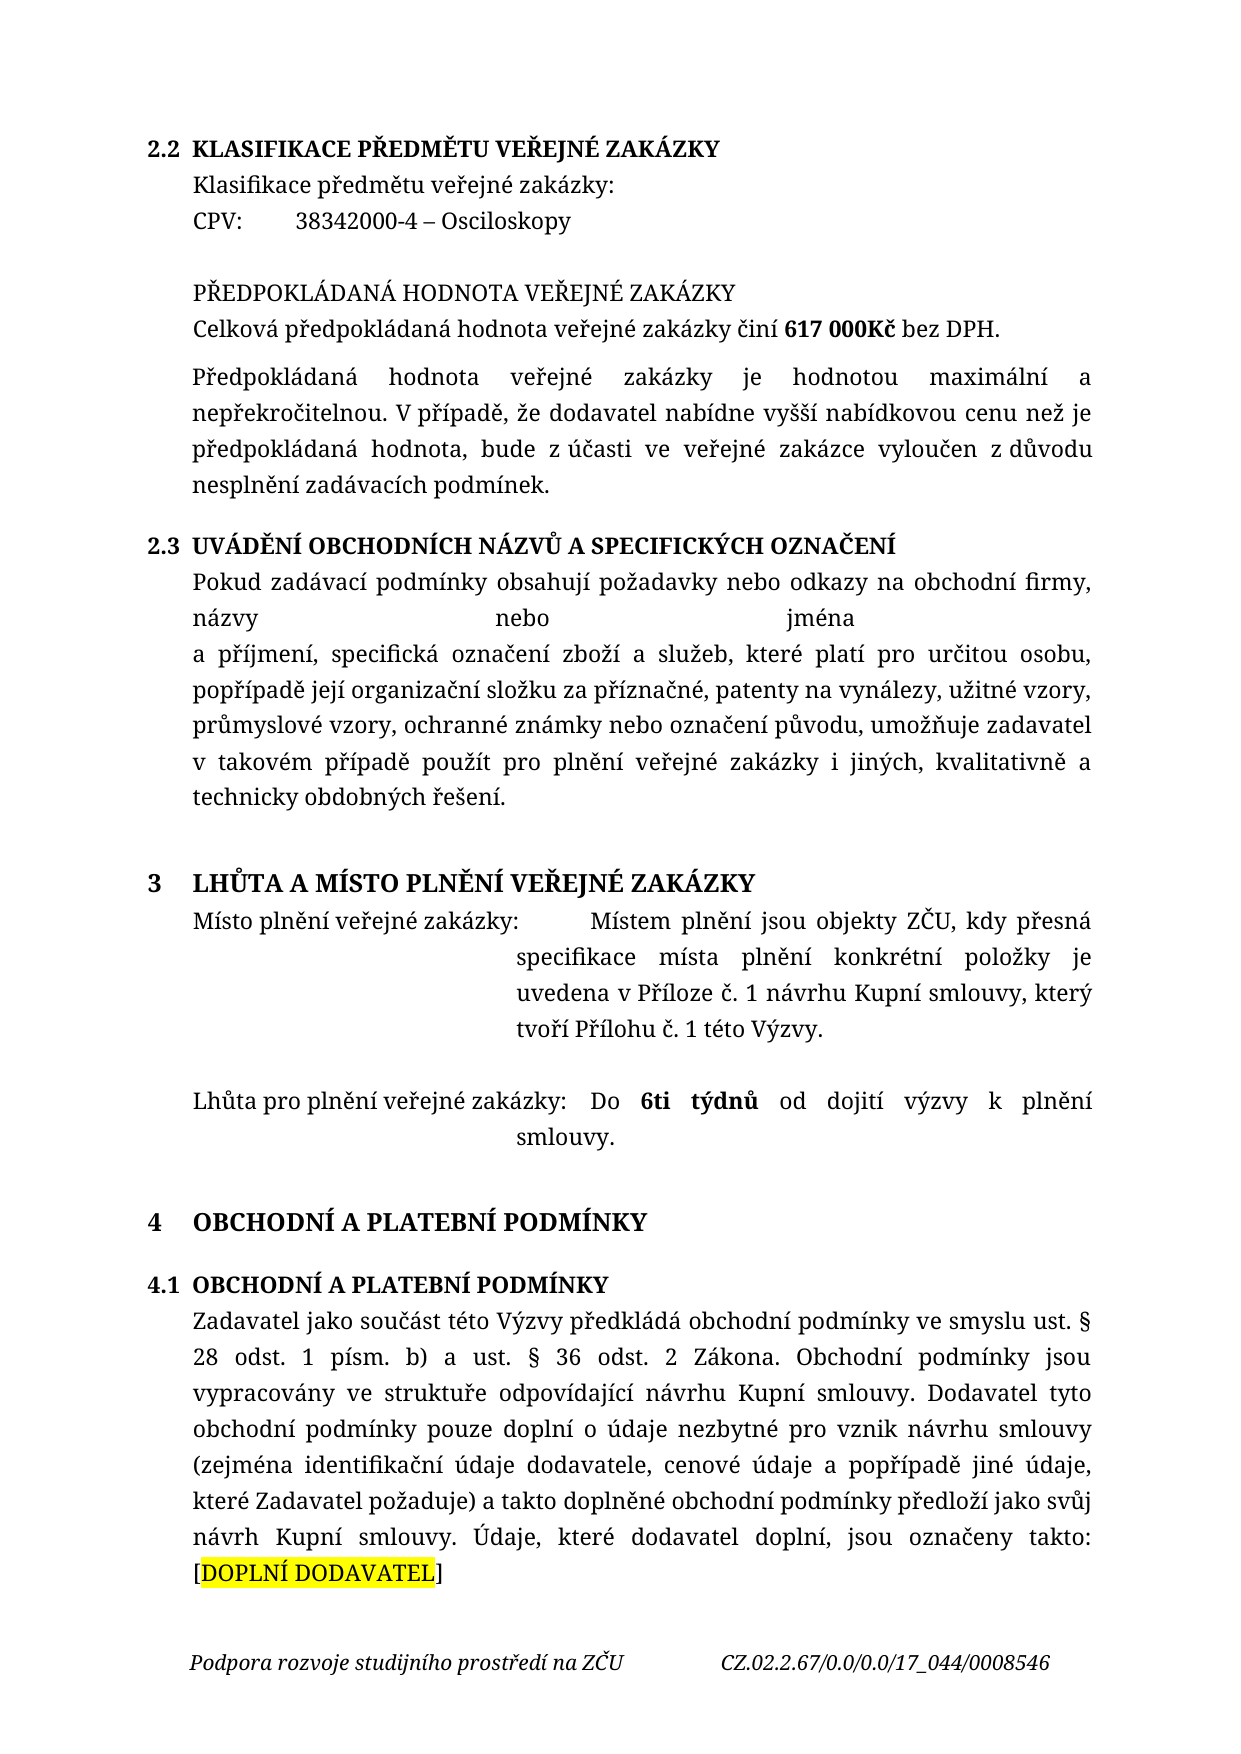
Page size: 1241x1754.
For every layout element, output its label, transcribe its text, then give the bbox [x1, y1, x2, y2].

subtitle LHŮTA A MÍSTO PLNĚNÍ VEŘEJNÉ ZAKÁZKY [148, 866, 1093, 900]
text Lhůta pro plnění veřejné zakázky: Do 6ti týdnů od dojití výzvy k plnění smlouvy. [193, 1084, 1093, 1152]
text PŘEDPOKLÁDANÁ HODNOTA VEŘEJNÉ ZAKÁZKY [148, 277, 1093, 308]
subtitle KLASIFIKACE PŘEDMĚTU VEŘEJNÉ ZAKÁZKY [147, 133, 1093, 164]
subtitle OBCHODNÍ A PLATEBNÍ PODMÍNKY [147, 1269, 1093, 1300]
text Celková předpokládaná hodnota veřejné zakázky činí 617 000Kč bez DPH. [193, 313, 1093, 344]
text Místo plnění veřejné zakázky: Místem plnění jsou objekty ZČU, kdy přesná specifikace místa plnění konkrétní položky je uvedena v Příloze č. 1 návrhu Kupní smlouvy, který tvoří Přílohu č. 1 této Výzvy. [193, 905, 1093, 1044]
text Pokud zadávací podmínky obsahují požadavky nebo odkazy na obchodní firmy, názvy nebo jména a příjmení, specifická označení zboží a služeb, které platí pro určitou osobu, popřípadě její organizační složku za příznačné, patenty na vynálezy, užitné vzory, průmyslové vzory, ochranné známky nebo označení původu, umožňuje zadavatel v takovém případě použít pro plnění veřejné zakázky i jiných, kvalitativně a technicky obdobných řešení. [192, 566, 1093, 813]
text Předpokládaná hodnota veřejné zakázky je hodnotou maximální a nepřekročitelnou. V případě, že dodavatel nabídne vyšší nabídkovou cenu než je předpokládaná hodnota, bude z účasti ve veřejné zakázce vyloučen z důvodu nesplnění zadávacích podmínek. [192, 361, 1093, 500]
subtitle UVÁDĚNÍ OBCHODNÍCH NÁZVŮ A SPECIFICKÝCH OZNAČENÍ [147, 530, 1093, 561]
subtitle OBCHODNÍ A PLATEBNÍ PODMÍNKY [148, 1205, 1093, 1239]
text Zadavatel jako součást této Výzvy předkládá obchodní podmínky ve smyslu ust. § 28 odst. 1 písm. b) a ust. § 36 odst. 2 Zákona. Obchodní podmínky jsou vypracovány ve struktuře odpovídající návrhu Kupní smlouvy. Dodavatel tyto obchodní podmínky pouze doplní o údaje nezbytné pro vznik návrhu smlouvy (zejména identifikační údaje dodavatele, cenové údaje a popřípadě jiné údaje, které Zadavatel požaduje) a takto doplněné obchodní podmínky předloží jako svůj návrh Kupní smlouvy. Údaje, které dodavatel doplní, jsou označeny takto: [DOPLNÍ DODAVATEL] [193, 1305, 1093, 1588]
text Klasifikace předmětu veřejné zakázky: [193, 169, 1093, 200]
text CPV: 38342000-4 – Osciloskopy [148, 205, 1093, 236]
